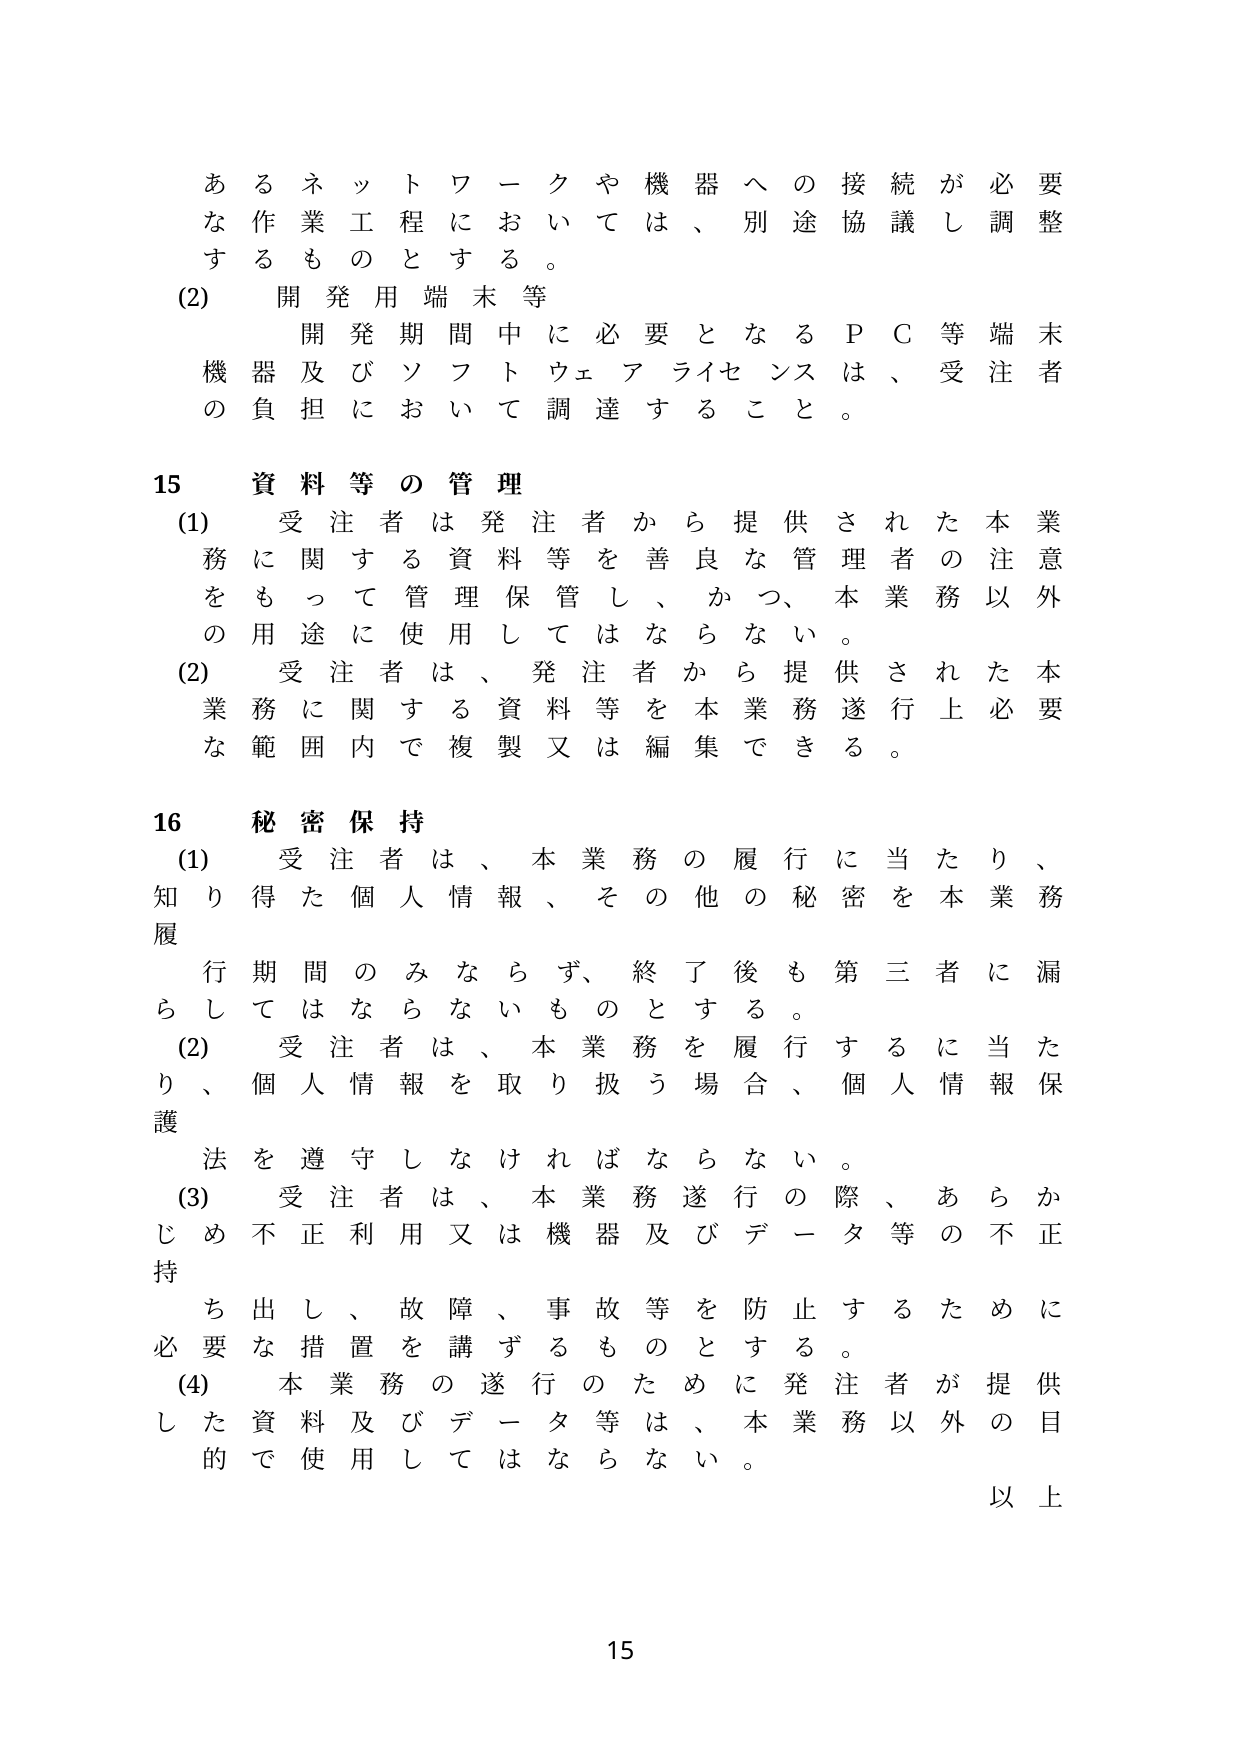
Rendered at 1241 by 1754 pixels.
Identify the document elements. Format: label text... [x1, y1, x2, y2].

text 16 秘密保持 [153, 802, 1087, 839]
text 15 資料等の管理 [153, 464, 1087, 502]
text 行期間のみならず、終了後も第三者に漏らしてはならないものとする。 [153, 952, 1087, 1027]
text (2) 受注者は、本業務を履行するに当たり、個人情報を取り扱う場合、個人情報保護 [153, 1027, 1087, 1139]
text (1) 受注者は、本業務の履行に当たり、知り得た個人情報、その他の秘密を本業務履 [153, 839, 1087, 952]
text (3) 受注者は、本業務遂行の際、あらかじめ不正利用又は機器及びデータ等の不正持 [153, 1177, 1087, 1289]
text (4) 本業務の遂行のために発注者が提供した資料及びデータ等は、本業務以外の目 [153, 1364, 1087, 1439]
text (2) 開発用端末等 [153, 277, 1087, 314]
text 的で使用してはならない。 [153, 1439, 1087, 1477]
text (1) 受注者は発注者から提供された本業務に関する資料等を善良な管理者の注意をもって管理保管し、かつ、本業務以外の用途に使用してはならない。 [165, 502, 1087, 652]
text 以上 [153, 1477, 1087, 1514]
text ち出し、故障、事故等を防止するために必要な措置を講ずるものとする。 [153, 1289, 1087, 1364]
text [153, 164, 1087, 277]
text 法を遵守しなければならない。 [153, 1139, 1087, 1177]
text 開発期間中に必要となるＰＣ等端末機器及びソフトウェアライセンスは、受注者の負担において調達すること。 [153, 314, 1087, 427]
text (2) 受注者は、発注者から提供された本業務に関する資料等を本業務遂行上必要な範囲内で複製又は編集できる。 [165, 652, 1087, 764]
